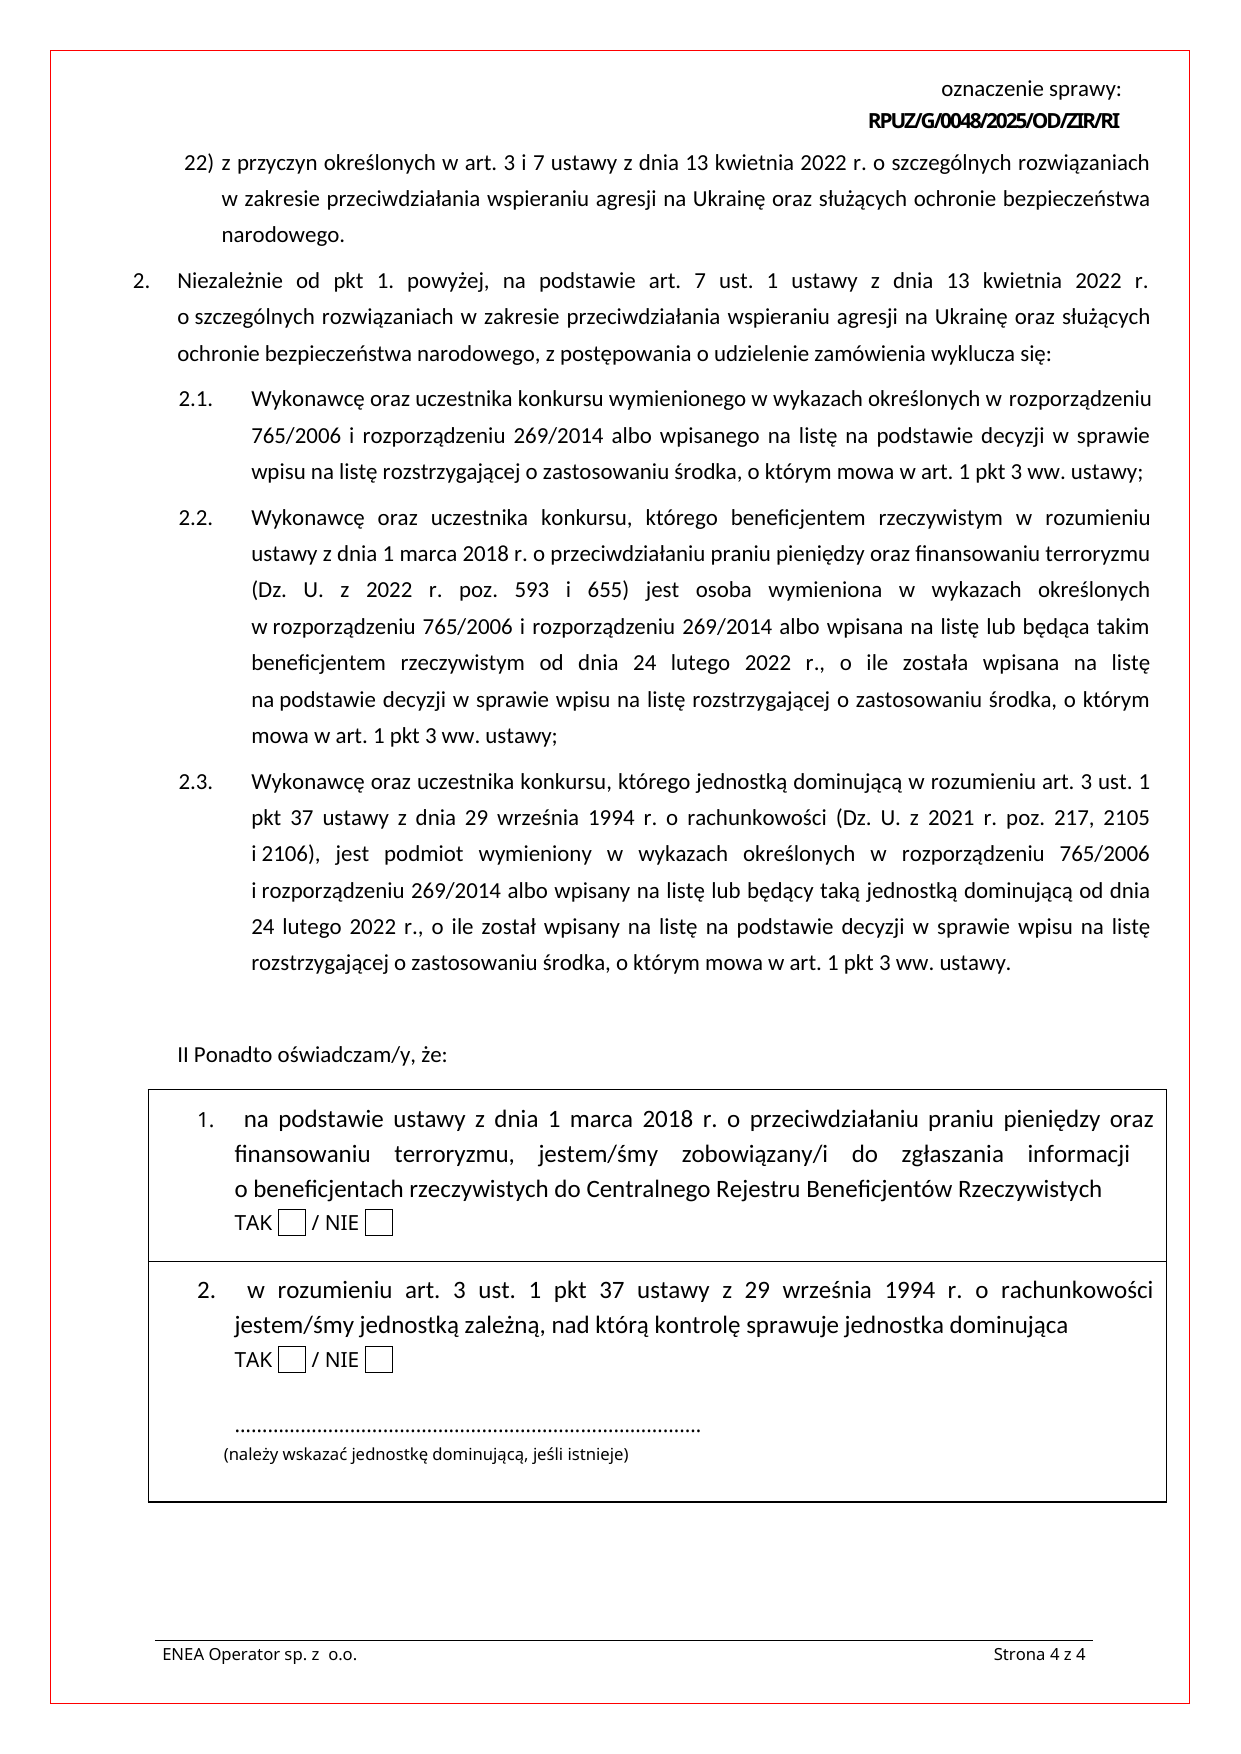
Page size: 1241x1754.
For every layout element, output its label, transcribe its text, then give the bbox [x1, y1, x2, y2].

list Wykonawcę oraz uczestnika konkursu, którego jednostką dominującą w rozumieniu art. 3 ust. 1 pkt 37 ustawy z dnia 29 września 1994 r. o rachunkowości (Dz. U. z 2021 r. poz. 217, 2105 i 2106), jest podmiot wymieniony w wykazach określonych w rozporządzeniu 765/2006 i rozporządzeniu 269/2014 albo wpisany na listę lub będący taką jednostką dominującą od dnia 24 lutego 2022 r., o ile został wpisany na listę na podstawie decyzji w sprawie wpisu na listę rozstrzygającej o zastosowaniu środka, o którym mowa w art. 1 pkt 3 ww. ustawy. [178, 767, 1152, 977]
text II Ponadto oświadczam/y, że: [177, 1041, 1152, 1068]
list z przyczyn określonych w art. 3 i 7 ustawy z dnia 13 kwietnia 2022 r. o szczególnych rozwiązaniach w zakresie przeciwdziałania wspieraniu agresji na Ukrainę oraz służących ochronie bezpieczeństwa narodowego. [184, 148, 1152, 248]
table_cell w rozumieniu art. 3 ust. 1 pkt 37 ustawy z 29 września 1994 r. o rachunkowości jestem/śmy jednostką zależną, nad którą kontrolę sprawuje jednostka dominująca TAK / NIE ……………………………………………………………………….… (należy wskazać jednostkę dominującą, jeśli istnieje) [149, 1262, 1166, 1501]
list Wykonawcę oraz uczestnika konkursu, którego beneficjentem rzeczywistym w rozumieniu ustawy z dnia 1 marca 2018 r. o przeciwdziałaniu praniu pieniędzy oraz finansowaniu terroryzmu (Dz. U. z 2022 r. poz. 593 i 655) jest osoba wymieniona w wykazach określonych w rozporządzeniu 765/2006 i rozporządzeniu 269/2014 albo wpisana na listę lub będąca takim beneficjentem rzeczywistym od dnia 24 lutego 2022 r., o ile została wpisana na listę na podstawie decyzji w sprawie wpisu na listę rozstrzygającej o zastosowaniu środka, o którym mowa w art. 1 pkt 3 ww. ustawy; [178, 503, 1152, 749]
list Niezależnie od pkt 1. powyżej, na podstawie art. 7 ust. 1 ustawy z dnia 13 kwietnia 2022 r. o szczególnych rozwiązaniach w zakresie przeciwdziałania wspieraniu agresji na Ukrainę oraz służących ochronie bezpieczeństwa narodowego, z postępowania o udzielenie zamówienia wyklucza się: [133, 266, 1152, 367]
list Wykonawcę oraz uczestnika konkursu wymienionego w wykazach określonych w rozporządzeniu 765/2006 i rozporządzeniu 269/2014 albo wpisanego na listę na podstawie decyzji w sprawie wpisu na listę rozstrzygającej o zastosowaniu środka, o którym mowa w art. 1 pkt 3 ww. ustawy; [178, 384, 1152, 485]
table_header na podstawie ustawy z dnia 1 marca 2018 r. o przeciwdziałaniu praniu pieniędzy oraz finansowaniu terroryzmu, jestem/śmy zobowiązany/i do zgłaszania informacji o beneficjentach rzeczywistych do Centralnego Rejestru Beneficjentów Rzeczywistych TAK / NIE [149, 1090, 1166, 1261]
